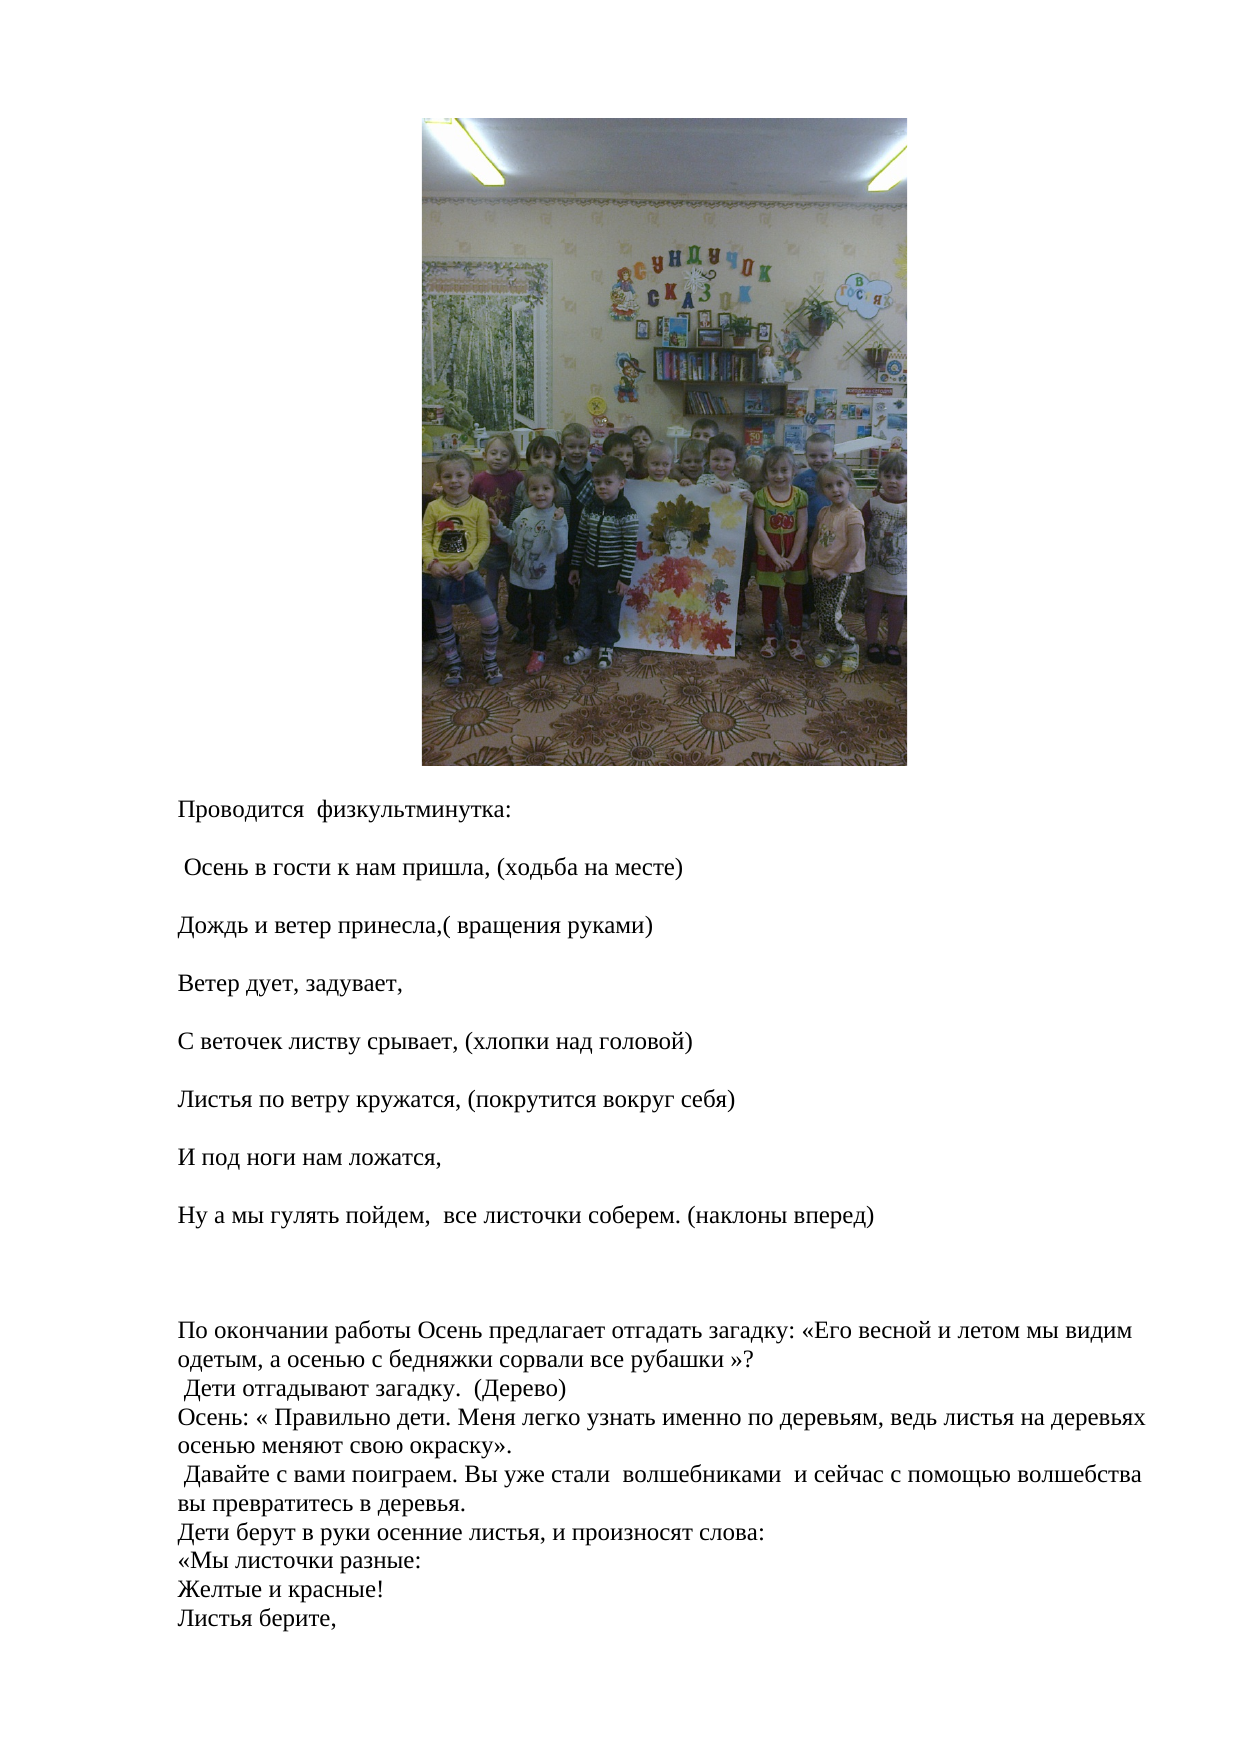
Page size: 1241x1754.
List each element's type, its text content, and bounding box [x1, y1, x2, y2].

text С веточек листву срывает, (хлопки над головой) [177, 1026, 1152, 1055]
text Ветер дует, задувает, [177, 968, 1152, 997]
text Осень в гости к нам пришла, (ходьба на месте) [177, 852, 1152, 881]
text Листья по ветру кружатся, (покрутится вокруг себя) [177, 1084, 1152, 1113]
text По окончании работы Осень предлагает отгадать загадку: «Его весной и летом мы видим одетым, а осенью с бедняжки сорвали все рубашки »? [177, 1258, 1152, 1373]
text Дождь и ветер принесла,( вращения руками) [177, 910, 1152, 939]
text Проводится физкультминутка: [177, 794, 1152, 823]
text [177, 1459, 1152, 1632]
picture [421, 118, 908, 766]
text И под ноги нам ложатся, [177, 1142, 1152, 1171]
text Ну а мы гулять пойдем, все листочки соберем. (наклоны вперед) [177, 1200, 1152, 1229]
text Дети отгадывают загадку. (Дерево) Осень: « Правильно дети. Меня легко узнать именно по деревьям, ведь листья на деревьях осенью меняют свою окраску». [177, 1373, 1152, 1459]
